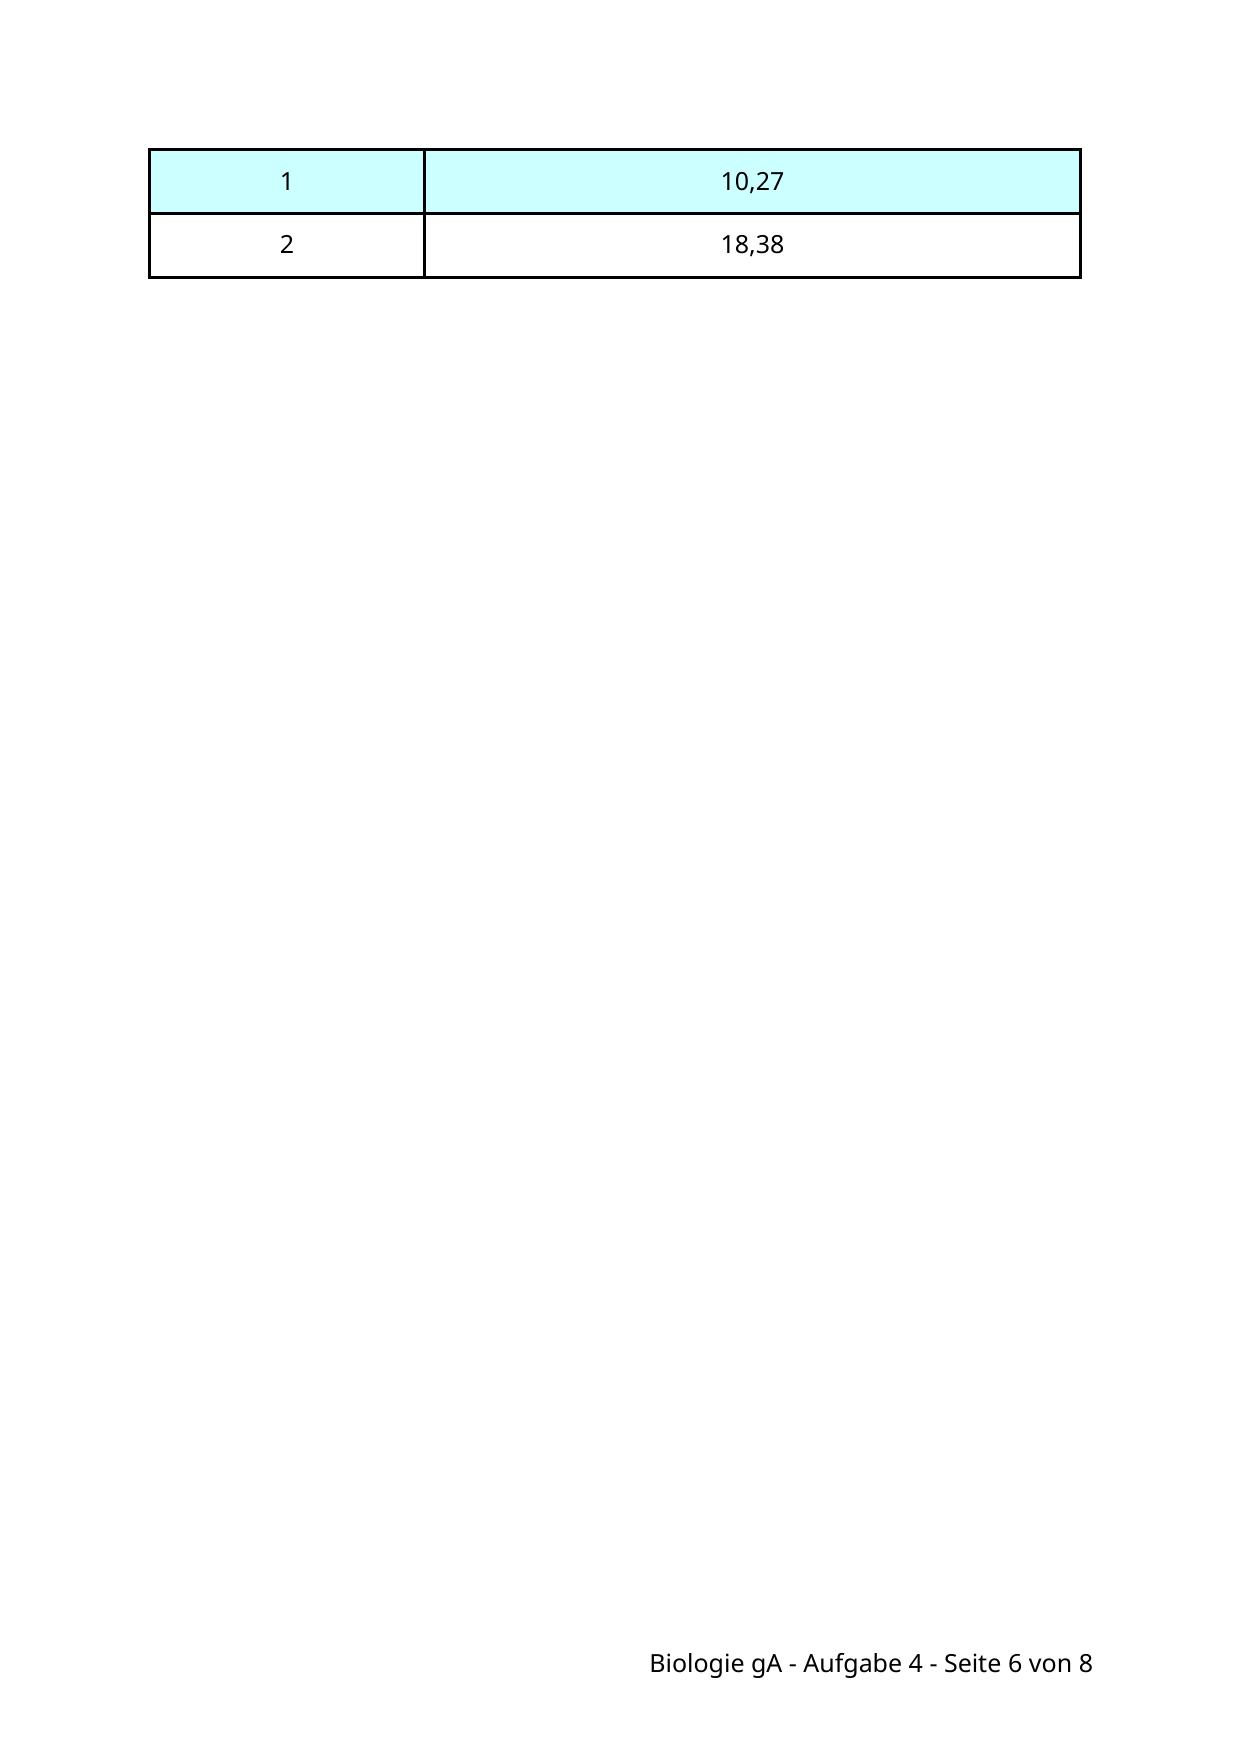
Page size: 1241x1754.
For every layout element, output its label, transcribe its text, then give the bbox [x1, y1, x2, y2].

table_cell 1 [151, 151, 423, 212]
table_cell 18,38 [426, 215, 1079, 276]
table_cell 2 [151, 215, 423, 276]
table_cell 10,27 [426, 151, 1079, 212]
